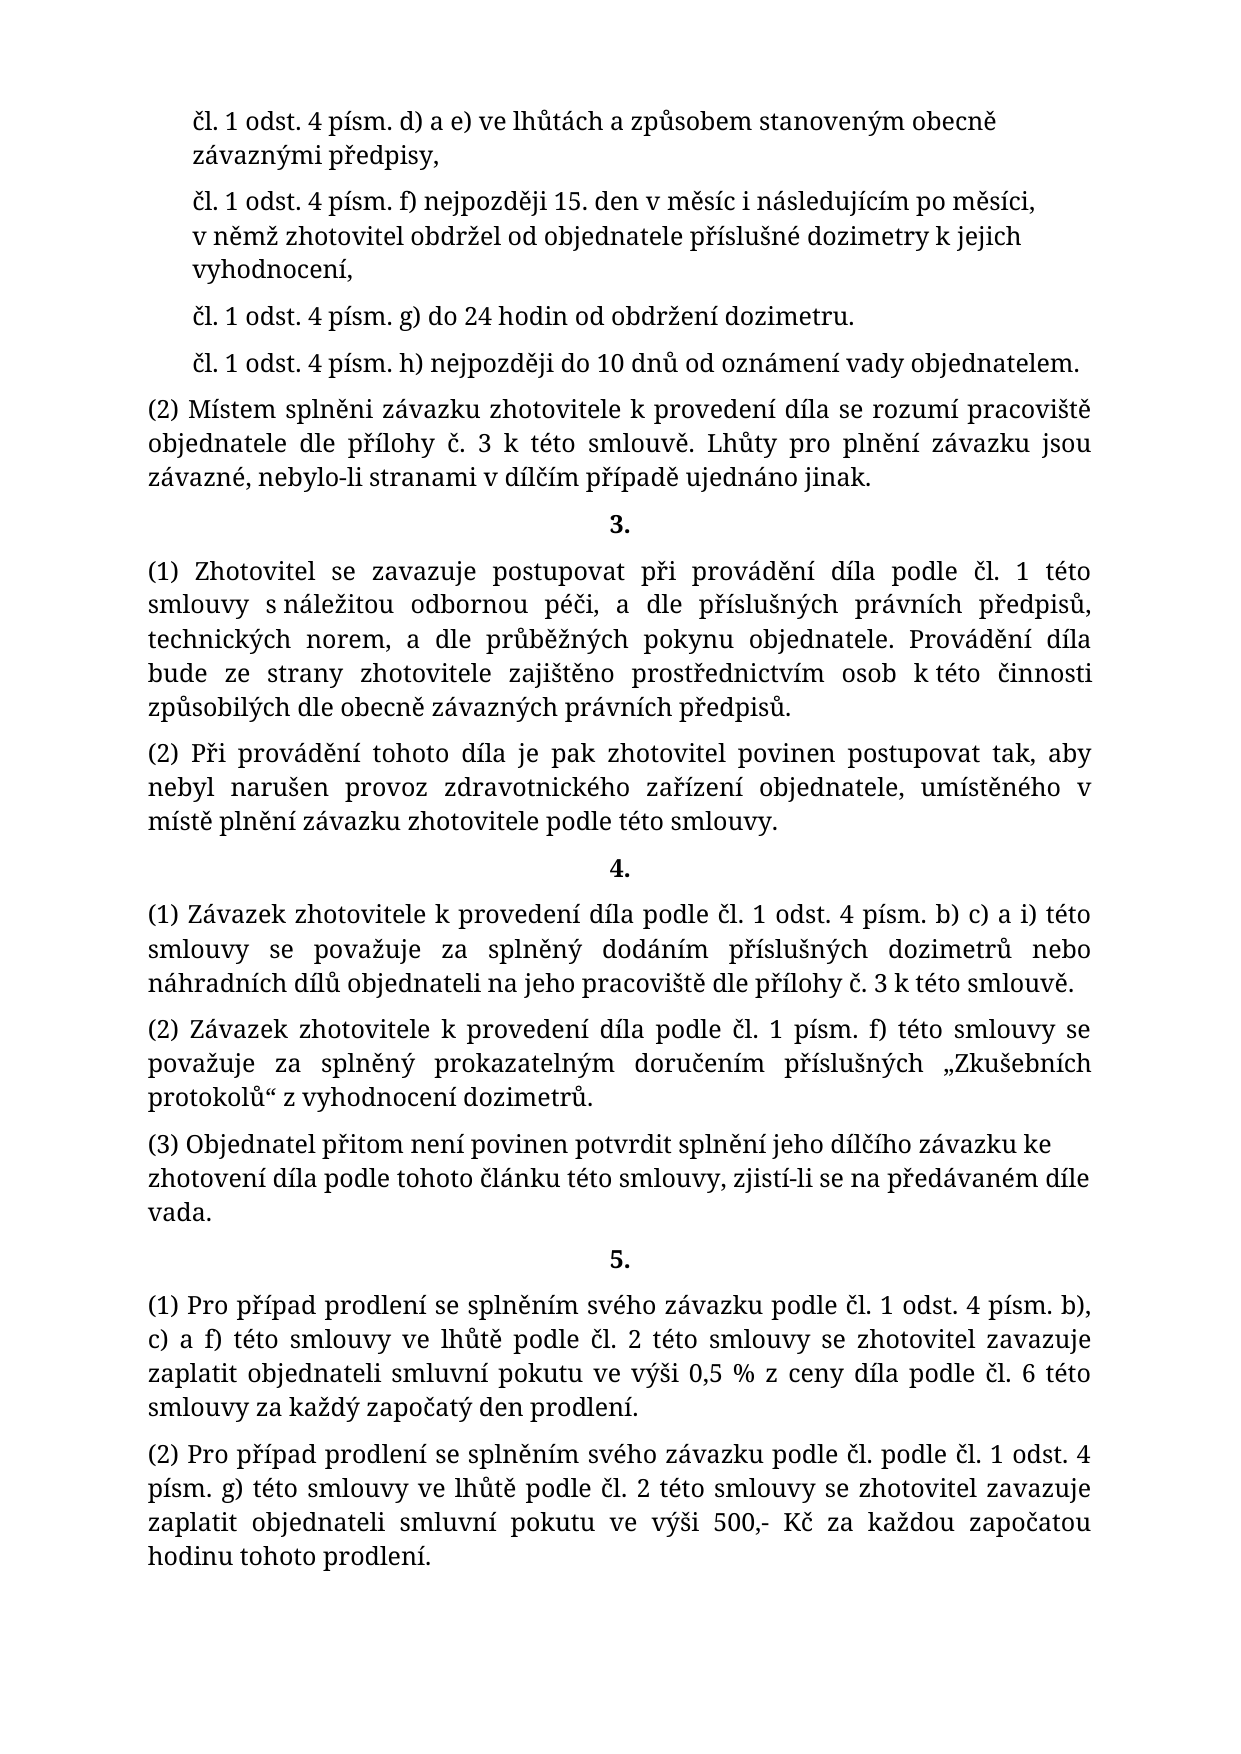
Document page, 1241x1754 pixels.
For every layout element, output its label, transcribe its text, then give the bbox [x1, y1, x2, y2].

text čl. 1 odst. 4 písm. d) a e) ve lhůtách a způsobem stanoveným obecně závaznými předpisy, [192, 103, 1093, 172]
text čl. 1 odst. 4 písm. f) nejpozději 15. den v měsíc i následujícím po měsíci, v němž zhotovitel obdržel od objednatele příslušné dozimetry k jejich vyhodnocení, [192, 184, 1093, 286]
text (3) Objednatel přitom není povinen potvrdit splnění jeho dílčího závazku ke zhotovení díla podle tohoto článku této smlouvy, zjistí-li se na předávaném díle vada. [148, 1127, 1093, 1229]
text (2) Při provádění tohoto díla je pak zhotovitel povinen postupovat tak, aby nebyl narušen provoz zdravotnického zařízení objednatele, umístěného v místě plnění závazku zhotovitele podle této smlouvy. [148, 736, 1093, 838]
text čl. 1 odst. 4 písm. g) do 24 hodin od obdržení dozimetru. [192, 299, 1093, 333]
text 3. [148, 507, 1093, 541]
text (2) Závazek zhotovitele k provedení díla podle čl. 1 písm. f) této smlouvy se považuje za splněný prokazatelným doručením příslušných „Zkušebních protokolů“ z vyhodnocení dozimetrů. [148, 1012, 1093, 1114]
text (1) Pro případ prodlení se splněním svého závazku podle čl. 1 odst. 4 písm. b), c) a f) této smlouvy ve lhůtě podle čl. 2 této smlouvy se zhotovitel zavazuje zaplatit objednateli smluvní pokutu ve výši 0,5 % z ceny díla podle čl. 6 této smlouvy za každý započatý den prodlení. [148, 1288, 1093, 1424]
text (1) Zhotovitel se zavazuje postupovat při provádění díla podle čl. 1 této smlouvy s náležitou odbornou péči, a dle příslušných právních předpisů, technických norem, a dle průběžných pokynu objednatele. Provádění díla bude ze strany zhotovitele zajištěno prostřednictvím osob k této činnosti způsobilých dle obecně závazných právních předpisů. [148, 553, 1093, 723]
text čl. 1 odst. 4 písm. h) nejpozději do 10 dnů od oznámení vady objednatelem. [192, 345, 1093, 379]
text 5. [148, 1241, 1093, 1275]
text (2) Pro případ prodlení se splněním svého závazku podle čl. podle čl. 1 odst. 4 písm. g) této smlouvy ve lhůtě podle čl. 2 této smlouvy se zhotovitel zavazuje zaplatit objednateli smluvní pokutu ve výši 500,- Kč za každou započatou hodinu tohoto prodlení. [148, 1437, 1093, 1573]
text 4. [148, 851, 1093, 885]
text (2) Místem splněni závazku zhotovitele k provedení díla se rozumí pracoviště objednatele dle přílohy č. 3 k této smlouvě. Lhůty pro plnění závazku jsou závazné, nebylo-li stranami v dílčím případě ujednáno jinak. [148, 392, 1093, 494]
text (1) Závazek zhotovitele k provedení díla podle čl. 1 odst. 4 písm. b) c) a i) této smlouvy se považuje za splněný dodáním příslušných dozimetrů nebo náhradních dílů objednateli na jeho pracoviště dle přílohy č. 3 k této smlouvě. [148, 897, 1093, 999]
